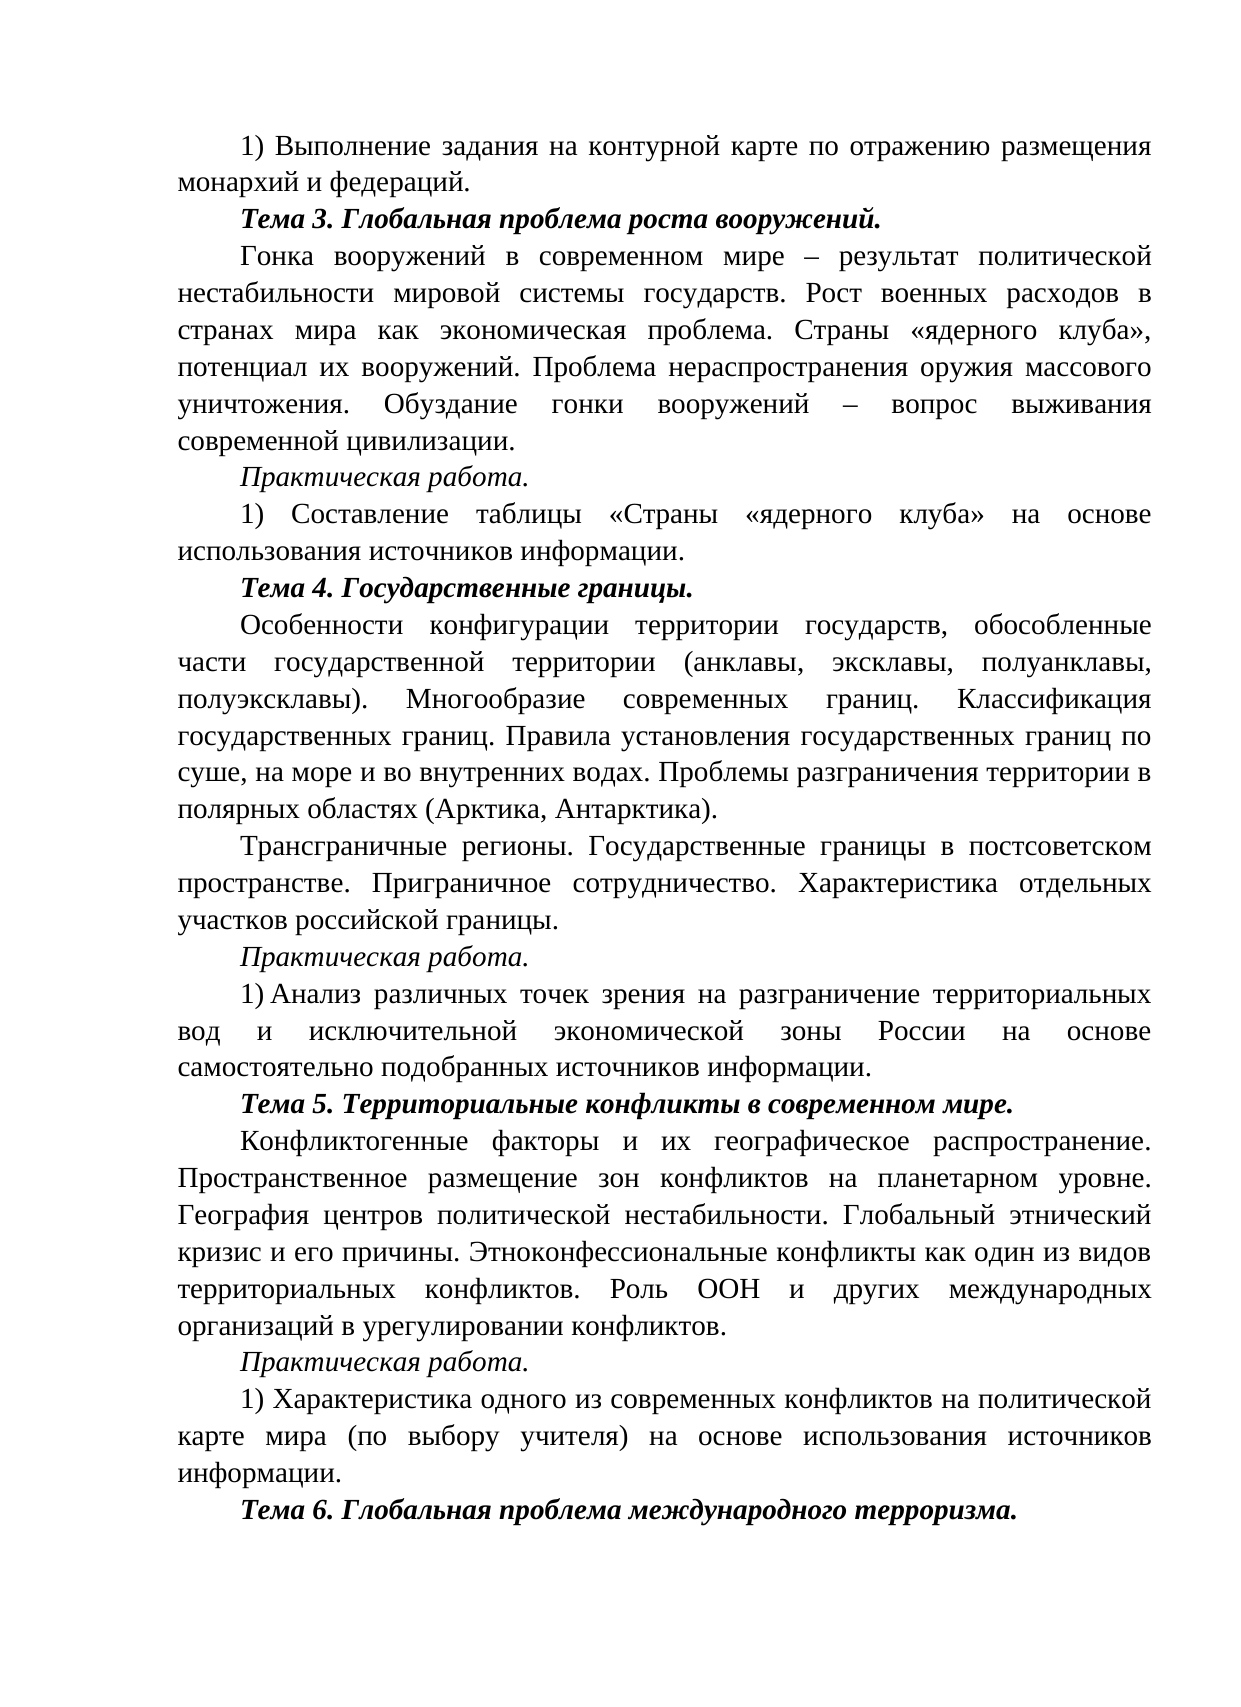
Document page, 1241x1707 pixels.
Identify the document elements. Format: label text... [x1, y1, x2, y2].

text Практическая работа. [177, 459, 1152, 493]
text Особенности конфигурации территории государств, обособленные части государственной территории (анклавы, эксклавы, полуанклавы, полуэксклавы). Многообразие современных границ. Классификация государственных границ. Правила установления государственных границ по суше, на море и во внутренних водах. Проблемы разграничения территории в полярных областях (Арктика, Антарктика). [177, 607, 1152, 825]
text 1) Выполнение задания на контурной карте по отражению размещения монархий и федераций. [177, 128, 1152, 198]
text Конфликтогенные факторы и их географическое распространение. Пространственное размещение зон конфликтов на планетарном уровне. География центров политической нестабильности. Глобальный этнический кризис и его причины. Этноконфессиональные конфликты как один из видов территориальных конфликтов. Роль ООН и других международных организаций в урегулировании конфликтов. [177, 1123, 1152, 1341]
text 1) Составление таблицы «Страны «ядерного клуба» на основе использования источников информации. [177, 496, 1152, 567]
text Практическая работа. [177, 939, 1152, 972]
text Тема 3. Глобальная проблема роста вооружений. [177, 201, 1152, 235]
text Тема 4. Государственные границы. [177, 570, 1152, 604]
text Тема 5. Территориальные конфликты в современном мире. [177, 1086, 1152, 1120]
text Тема 6. Глобальная проблема международного терроризма. [177, 1492, 1152, 1526]
text 1) Характеристика одного из современных конфликтов на политической карте мира (по выбору учителя) на основе использования источников информации. [177, 1381, 1152, 1489]
text Гонка вооружений в современном мире – результат политической нестабильности мировой системы государств. Рост военных расходов в странах мира как экономическая проблема. Страны «ядерного клуба», потенциал их вооружений. Проблема нераспространения оружия массового уничтожения. Обуздание гонки вооружений – вопрос выживания современной цивилизации. [177, 238, 1152, 456]
text Практическая работа. [177, 1344, 1152, 1378]
text 1) Анализ различных точек зрения на разграничение территориальных вод и исключительной экономической зоны России на основе самостоятельно подобранных источников информации. [177, 976, 1152, 1083]
text Трансграничные регионы. Государственные границы в постсоветском пространстве. Приграничное сотрудничество. Характеристика отдельных участков российской границы. [177, 828, 1152, 936]
